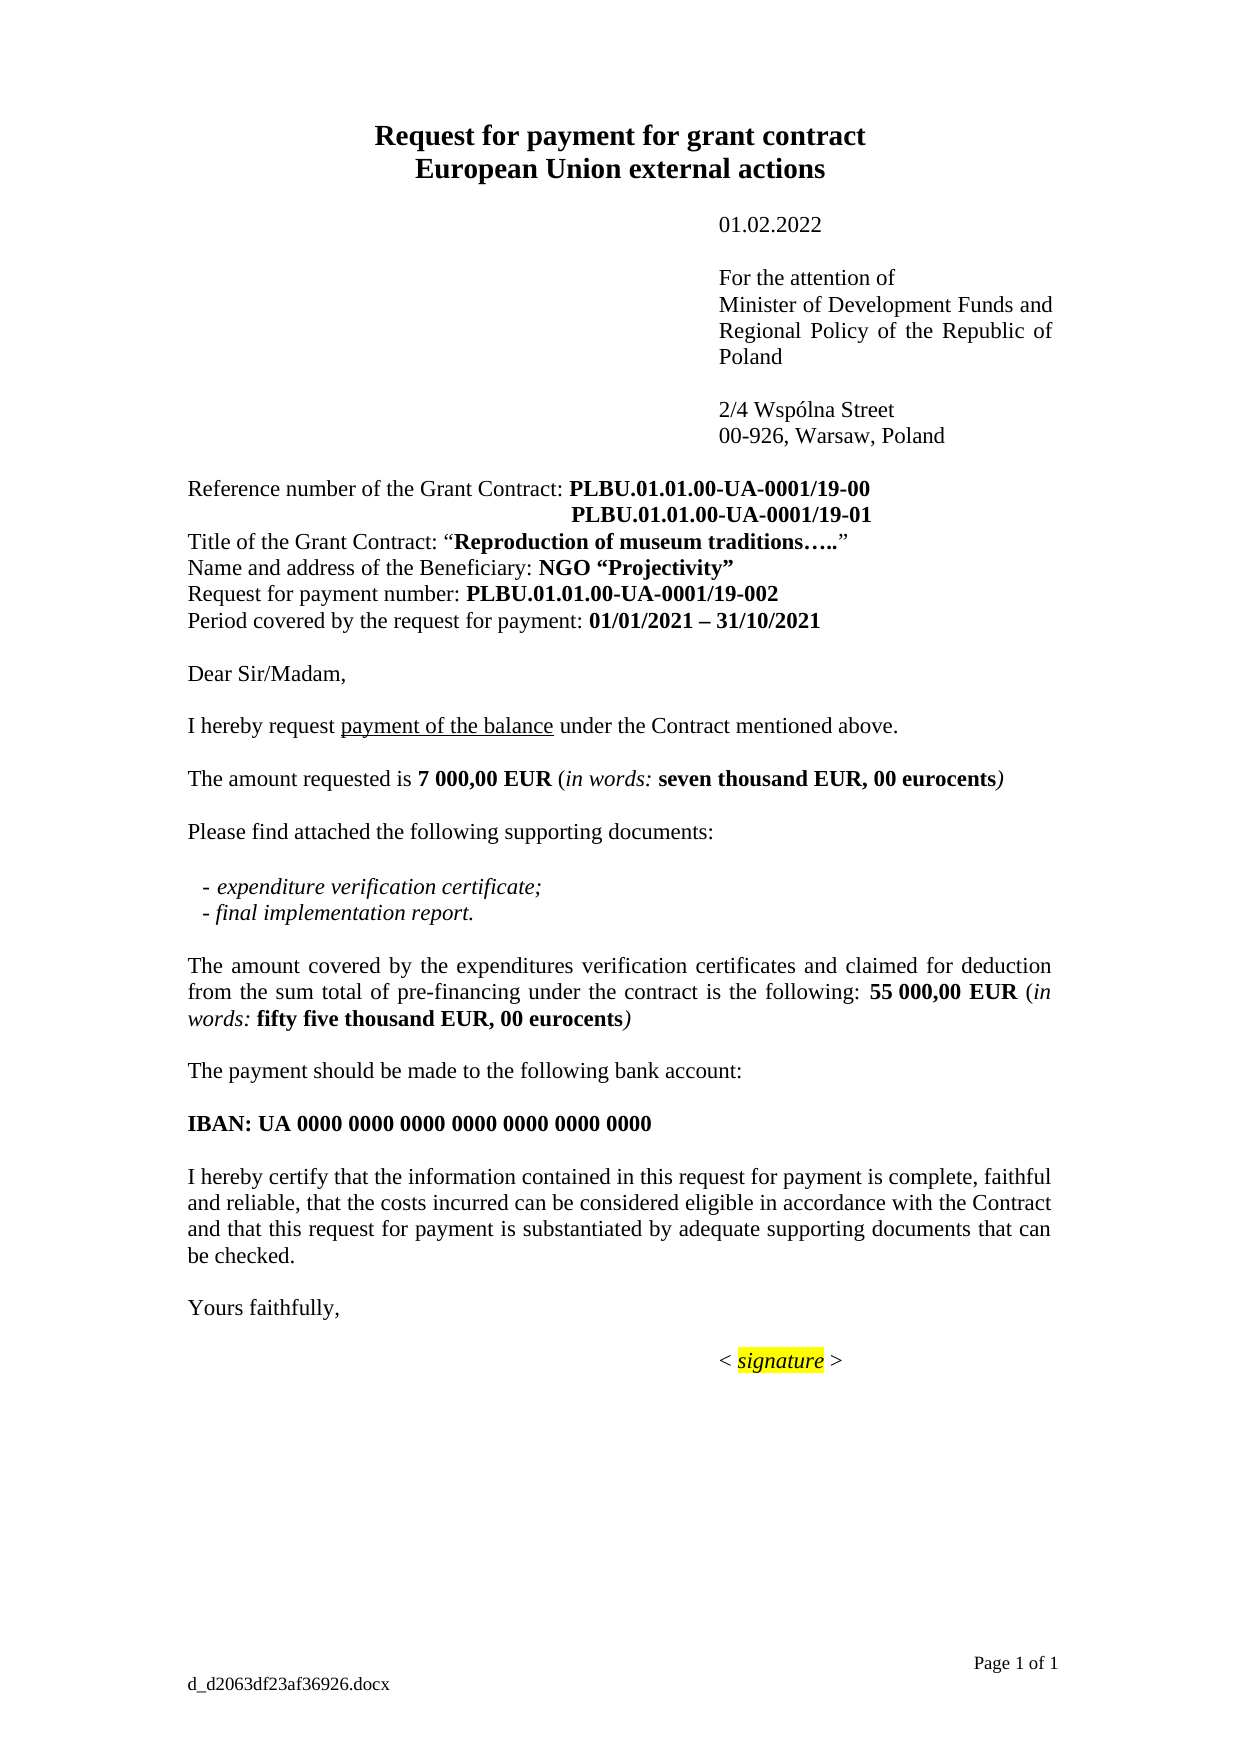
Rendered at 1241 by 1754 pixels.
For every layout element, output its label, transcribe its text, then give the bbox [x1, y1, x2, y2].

text The amount covered by the expenditures verification certificates and claimed for deduction from the sum total of pre-financing under the contract is the following: 55 000,00 EUR (in words: fifty five thousand EUR, 00 eurocents) [187, 952, 1053, 1031]
text Request for payment for grant contract [187, 118, 1053, 152]
text I hereby request payment of the balance under the Contract mentioned above. [187, 712, 1053, 739]
text PLBU.01.01.00-UA-0001/19-01 [187, 501, 1053, 528]
text IBAN: UA 0000 0000 0000 0000 0000 0000 0000 [187, 1110, 1053, 1136]
text Name and address of the Beneficiary: NGO “Projectivity” [187, 554, 1053, 581]
text Title of the Grant Contract: “Reproduction of museum traditions…..” [187, 528, 1053, 554]
text I hereby certify that the information contained in this request for payment is complete, faithful and reliable, that the costs incurred can be considered eligible in accordance with the Contract and that this request for payment is substantiated by adequate supporting documents that can be checked. [187, 1163, 1053, 1268]
text The payment should be made to the following bank account: [187, 1057, 1053, 1084]
text The amount requested is 7 000,00 EUR (in words: seven thousand EUR, 00 eurocents) [187, 765, 1053, 791]
text Yours faithfully, [187, 1294, 1053, 1321]
text 00-926, Warsaw, Poland [719, 422, 1053, 449]
text Request for payment number: PLBU.01.01.00-UA-0001/19-002 [187, 581, 1053, 607]
text For the attention of [719, 264, 1053, 291]
text Minister of Development Funds and Regional Policy of the Republic of Poland [719, 291, 1053, 370]
text < signature > [824, 1347, 1053, 1373]
text 01.02.2022 [719, 212, 1053, 238]
text - expenditure verification certificate; [202, 873, 1053, 899]
text Reference number of the Grant Contract: PLBU.01.01.00-UA-0001/19-00 [187, 475, 1053, 501]
text Please find attached the following supporting documents: [187, 818, 1053, 844]
text 2/4 Wspólna Street [719, 396, 1053, 422]
text Period covered by the request for payment: 01/01/2021 – 31/10/2021 [187, 607, 1053, 633]
text European Union external actions [187, 152, 1053, 185]
text Dear Sir/Madam, [187, 659, 1053, 686]
text - final implementation report. [202, 899, 1053, 926]
